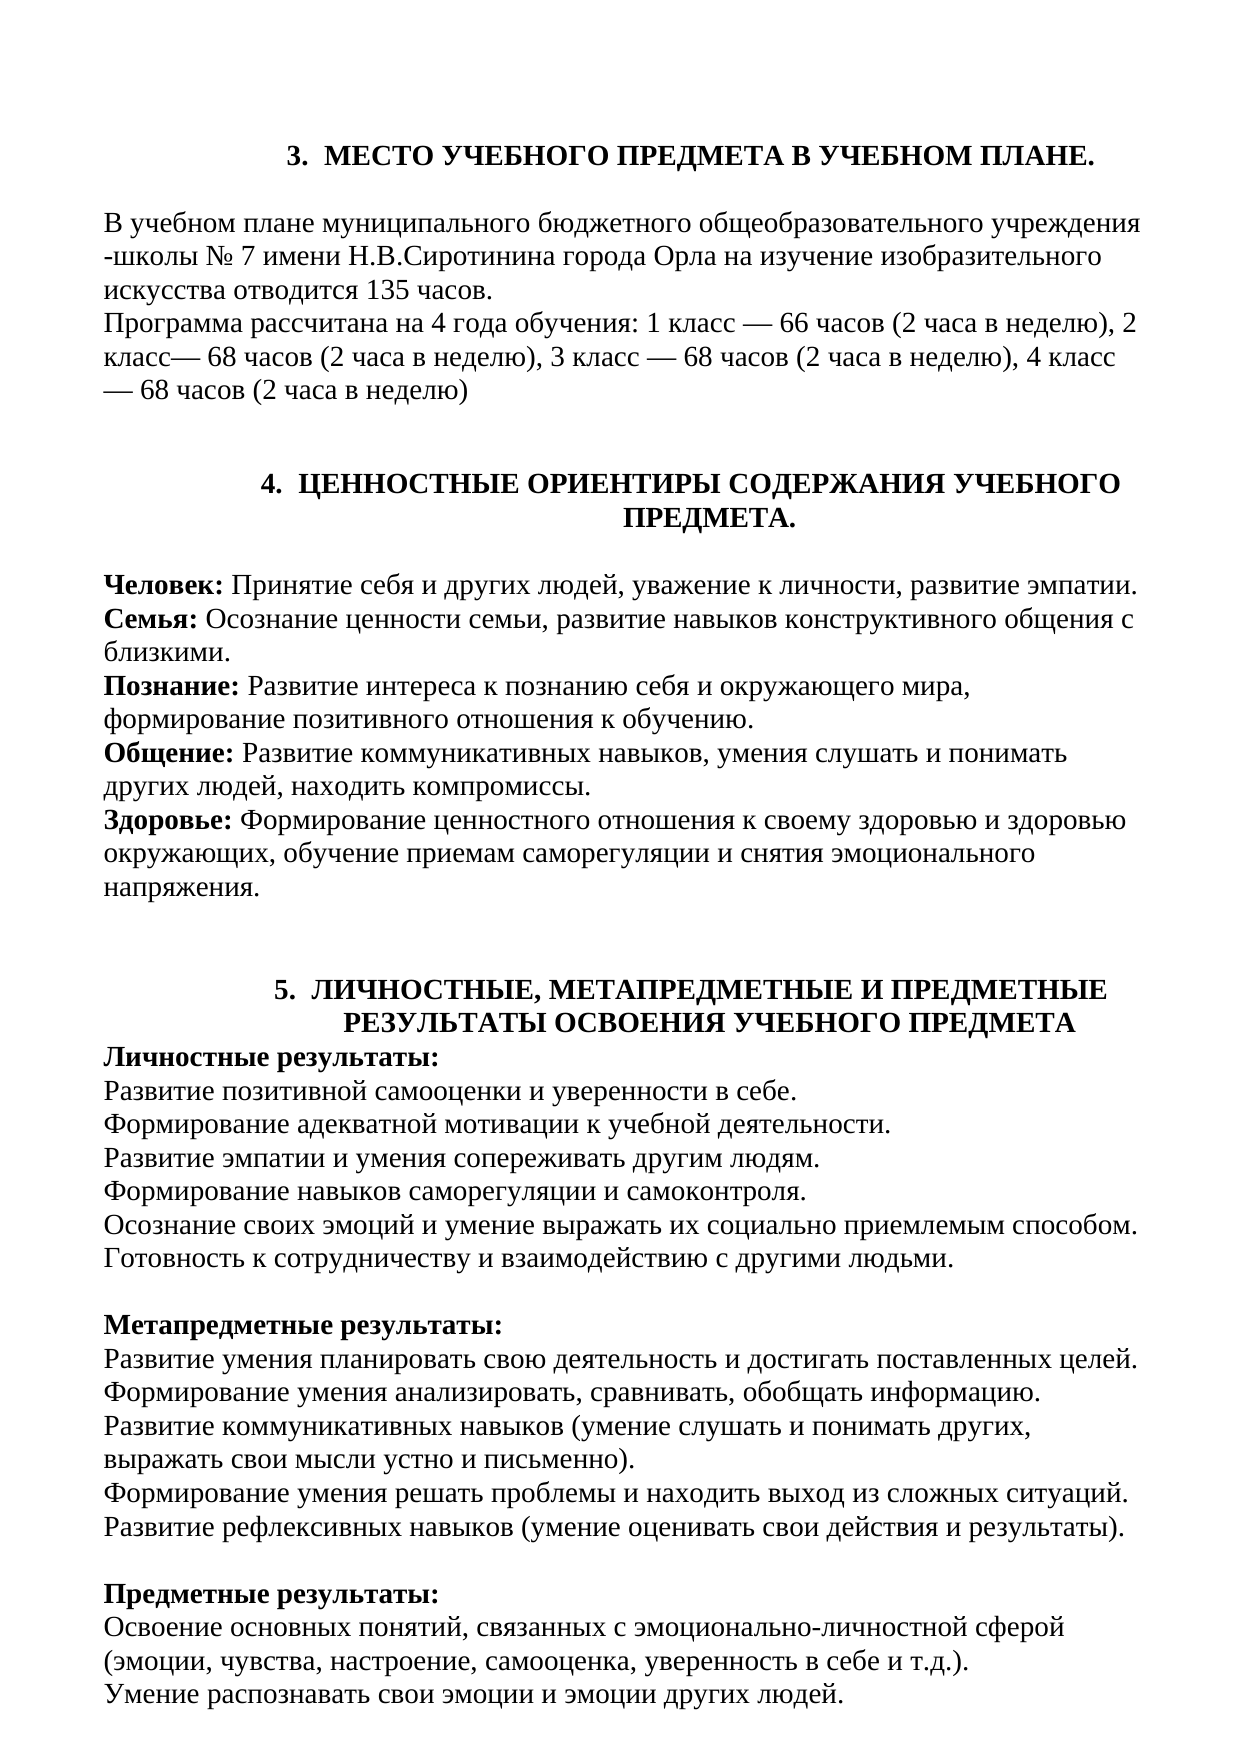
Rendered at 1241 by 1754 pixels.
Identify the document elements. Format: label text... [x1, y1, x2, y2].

text Развитие рефлексивных навыков (умение оценивать свои действия и результаты). [103, 1509, 1152, 1542]
text Здоровье: Формирование ценностного отношения к своему здоровью и здоровью окружающих, обучение приемам саморегуляции и снятия эмоционального напряжения. [103, 802, 1152, 903]
text Умение распознавать свои эмоции и эмоции других людей. [103, 1676, 1152, 1710]
list МЕСТО УЧЕБНОГО ПРЕДМЕТА В УЧЕБНОМ ПЛАНЕ. [230, 138, 1152, 171]
text Программа рассчитана на 4 года обучения: 1 класс — 66 часов (2 часа в неделю), 2 класс— 68 часов (2 часа в неделю), 3 класс — 68 часов (2 часа в неделю), 4 класс — 68 часов (2 часа в неделю) [103, 305, 1152, 406]
text Формирование навыков саморегуляции и самоконтроля. [103, 1173, 1152, 1207]
text Личностные результаты: [103, 1039, 1152, 1073]
text Развитие коммуникативных навыков (умение слушать и понимать других, выражать свои мысли устно и письменно). [103, 1408, 1152, 1475]
text Осознание своих эмоций и умение выражать их социально приемлемым способом. [103, 1207, 1152, 1240]
text Развитие эмпатии и умения сопереживать другим людям. [103, 1140, 1152, 1173]
text Предметные результаты: [103, 1576, 1152, 1609]
text Общение: Развитие коммуникативных навыков, умения слушать и понимать других людей, находить компромиссы. [103, 735, 1152, 802]
text Формирование умения решать проблемы и находить выход из сложных ситуаций. [103, 1475, 1152, 1509]
text Формирование умения анализировать, сравнивать, обобщать информацию. [103, 1374, 1152, 1408]
text Формирование адекватной мотивации к учебной деятельности. [103, 1106, 1152, 1140]
text Человек: Принятие себя и других людей, уважение к личности, развитие эмпатии. [103, 567, 1152, 601]
text Познание: Развитие интереса к познанию себя и окружающего мира, формирование позитивного отношения к обучению. [103, 668, 1152, 735]
text Развитие умения планировать свою деятельность и достигать поставленных целей. [103, 1341, 1152, 1374]
list ЦЕННОСТНЫЕ ОРИЕНТИРЫ СОДЕРЖАНИЯ УЧЕБНОГО ПРЕДМЕТА. [230, 467, 1152, 534]
list ЛИЧНОСТНЫЕ, МЕТАПРЕДМЕТНЫЕ И ПРЕДМЕТНЫЕ РЕЗУЛЬТАТЫ ОСВОЕНИЯ УЧЕБНОГО ПРЕДМЕТА [230, 972, 1152, 1039]
text Метапредметные результаты: [103, 1307, 1152, 1341]
text Освоение основных понятий, связанных с эмоционально-личностной сферой (эмоции, чувства, настроение, самооценка, уверенность в себе и т.д.). [103, 1609, 1152, 1676]
text В учебном плане муниципального бюджетного общеобразовательного учреждения -школы № 7 имени Н.В.Сиротинина города Орла на изучение изобразительного искусства отводится 135 часов. [103, 205, 1152, 305]
text Развитие позитивной самооценки и уверенности в себе. [103, 1073, 1152, 1106]
text Готовность к сотрудничеству и взаимодействию с другими людьми. [103, 1240, 1152, 1274]
text Семья: Осознание ценности семьи, развитие навыков конструктивного общения с близкими. [103, 601, 1152, 668]
